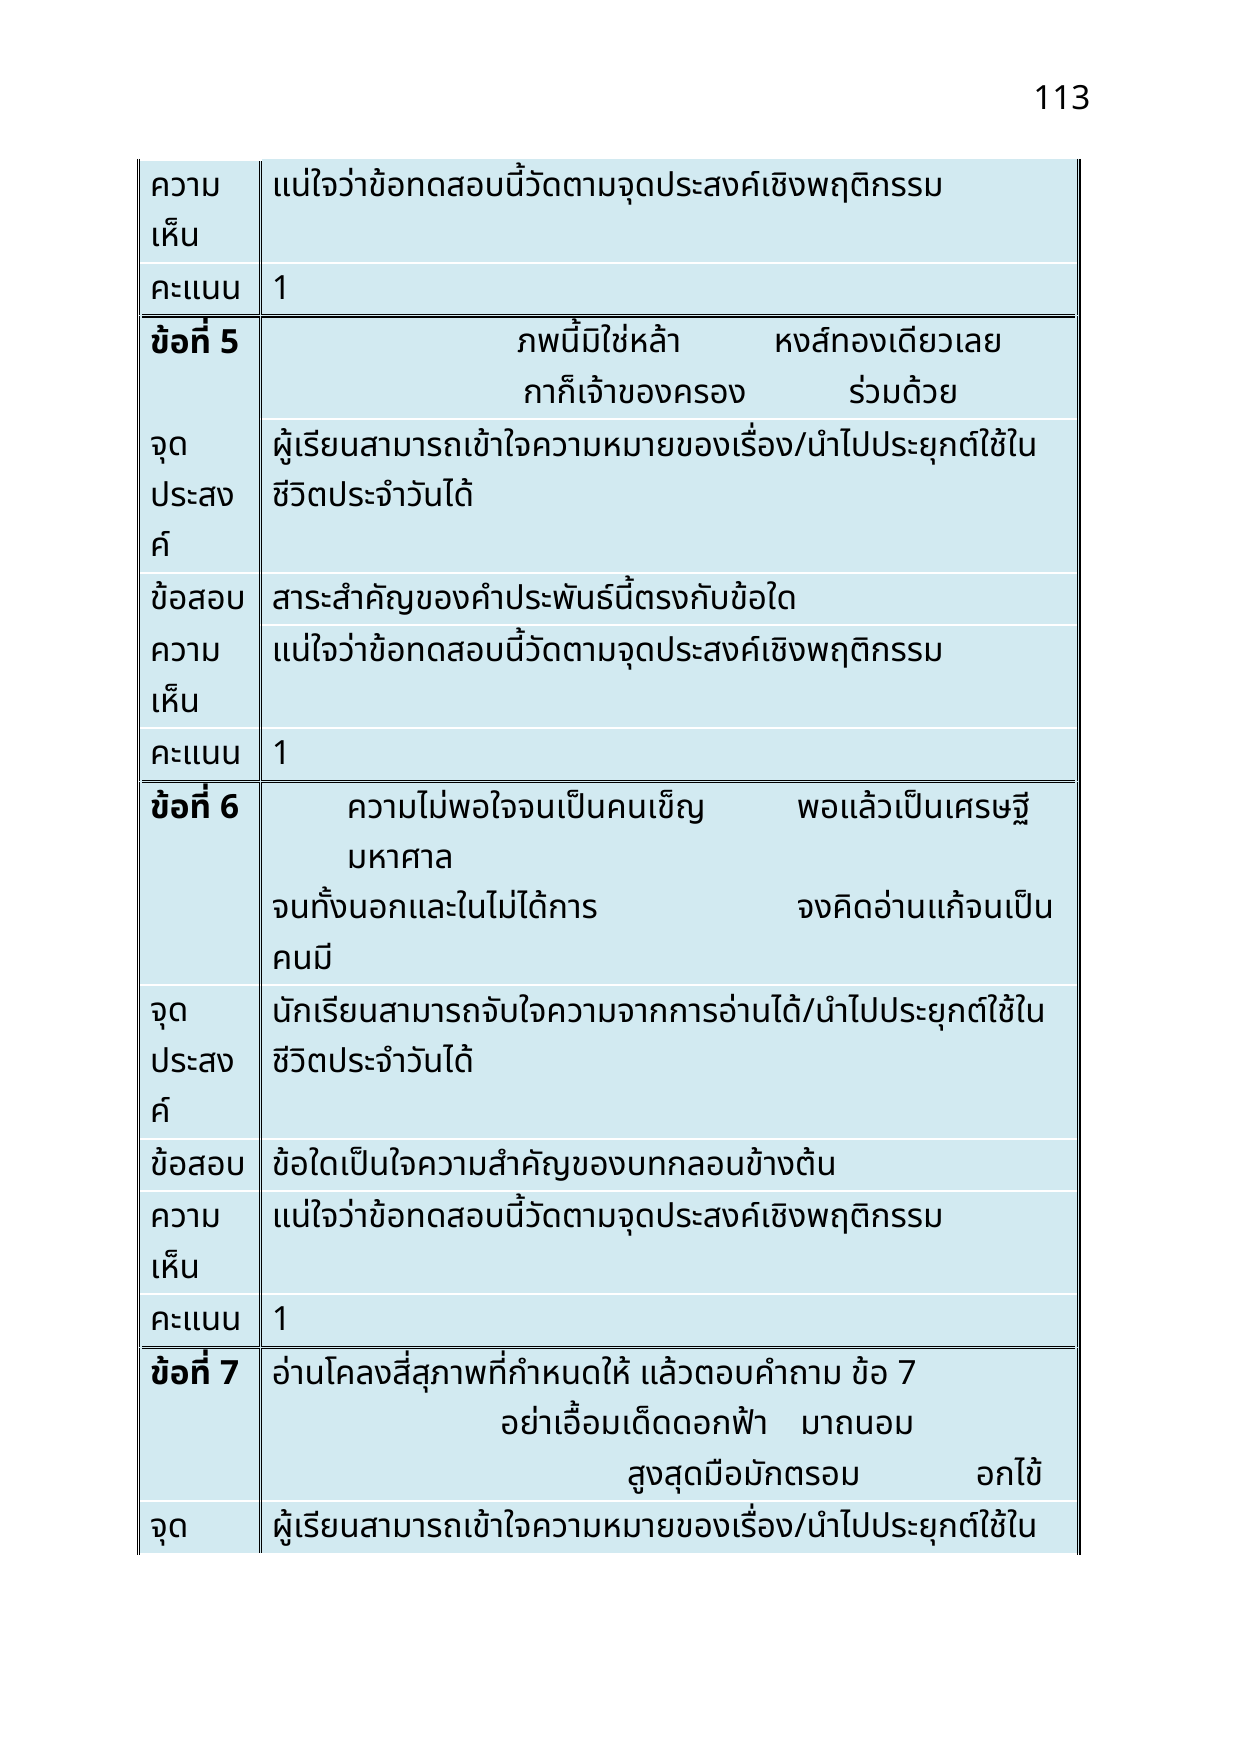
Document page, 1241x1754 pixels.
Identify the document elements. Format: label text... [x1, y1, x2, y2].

table_cell จุดประสงค์ [140, 1502, 259, 1553]
table_cell คะแนน [140, 729, 259, 779]
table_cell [262, 159, 1077, 262]
table_cell ข้อใดเป็นใจความสำคัญของบทกลอนข้างต้น [262, 1140, 1077, 1190]
table_cell ความเห็น [140, 161, 259, 262]
table_cell คะแนน [140, 264, 259, 314]
table_cell นักเรียนสามารถจับใจความจากการอ่านได้/นำไปประยุกต์ใช้ในชีวิตประจำวันได้ [262, 986, 1077, 1138]
table_cell แน่ใจว่าข้อทดสอบนี้วัดตามจุดประสงค์เชิงพฤติกรรม [262, 626, 1077, 727]
table_cell ข้อสอบ [140, 1140, 259, 1190]
table_cell ความเห็น [140, 624, 259, 727]
table_cell คะแนน [140, 1295, 259, 1346]
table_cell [262, 1502, 1077, 1553]
table_cell 1 [262, 264, 1077, 314]
table_cell แน่ใจว่าข้อทดสอบนี้วัดตามจุดประสงค์เชิงพฤติกรรม [262, 1192, 1077, 1293]
table_cell 1 [262, 1295, 1077, 1346]
table_cell ข้อที่ 6 [140, 780, 259, 984]
table_cell ข้อสอบ [140, 574, 259, 624]
table_cell จุดประสงค์ [140, 418, 259, 572]
table_cell จุดประสงค์ [140, 986, 259, 1138]
table_cell ความไม่พอใจจนเป็นคนเข็ญ พอแล้วเป็นเศรษฐีมหาศาล จนทั้งนอกและในไม่ได้การ จงคิดอ่านแก้จนเป็นคนมี [262, 780, 1077, 984]
table_cell อ่านโคลงสี่สุภาพที่กำหนดให้ แล้วตอบคำถาม ข้อ 7 อย่าเอื้อมเด็ดดอกฟ้า มาถนอม สูงสุดมือมักตรอม อกไข้ [262, 1346, 1077, 1500]
table_cell สาระสำคัญของคำประพันธ์นี้ตรงกับข้อใด [262, 574, 1077, 624]
table_cell ภพนี้มิใช่หล้า หงส์ทองเดียวเลย กาก็เจ้าของครอง ร่วมด้วย [260, 314, 1079, 418]
table_cell ข้อที่ 7 [140, 1346, 259, 1500]
table_cell ผู้เรียนสามารถเข้าใจความหมายของเรื่อง/นำไปประยุกต์ใช้ในชีวิตประจำวันได้ [262, 420, 1077, 572]
table_cell ความเห็น [140, 1192, 259, 1293]
table_cell ข้อที่ 5 [139, 314, 260, 418]
table_cell 1 [262, 729, 1077, 779]
